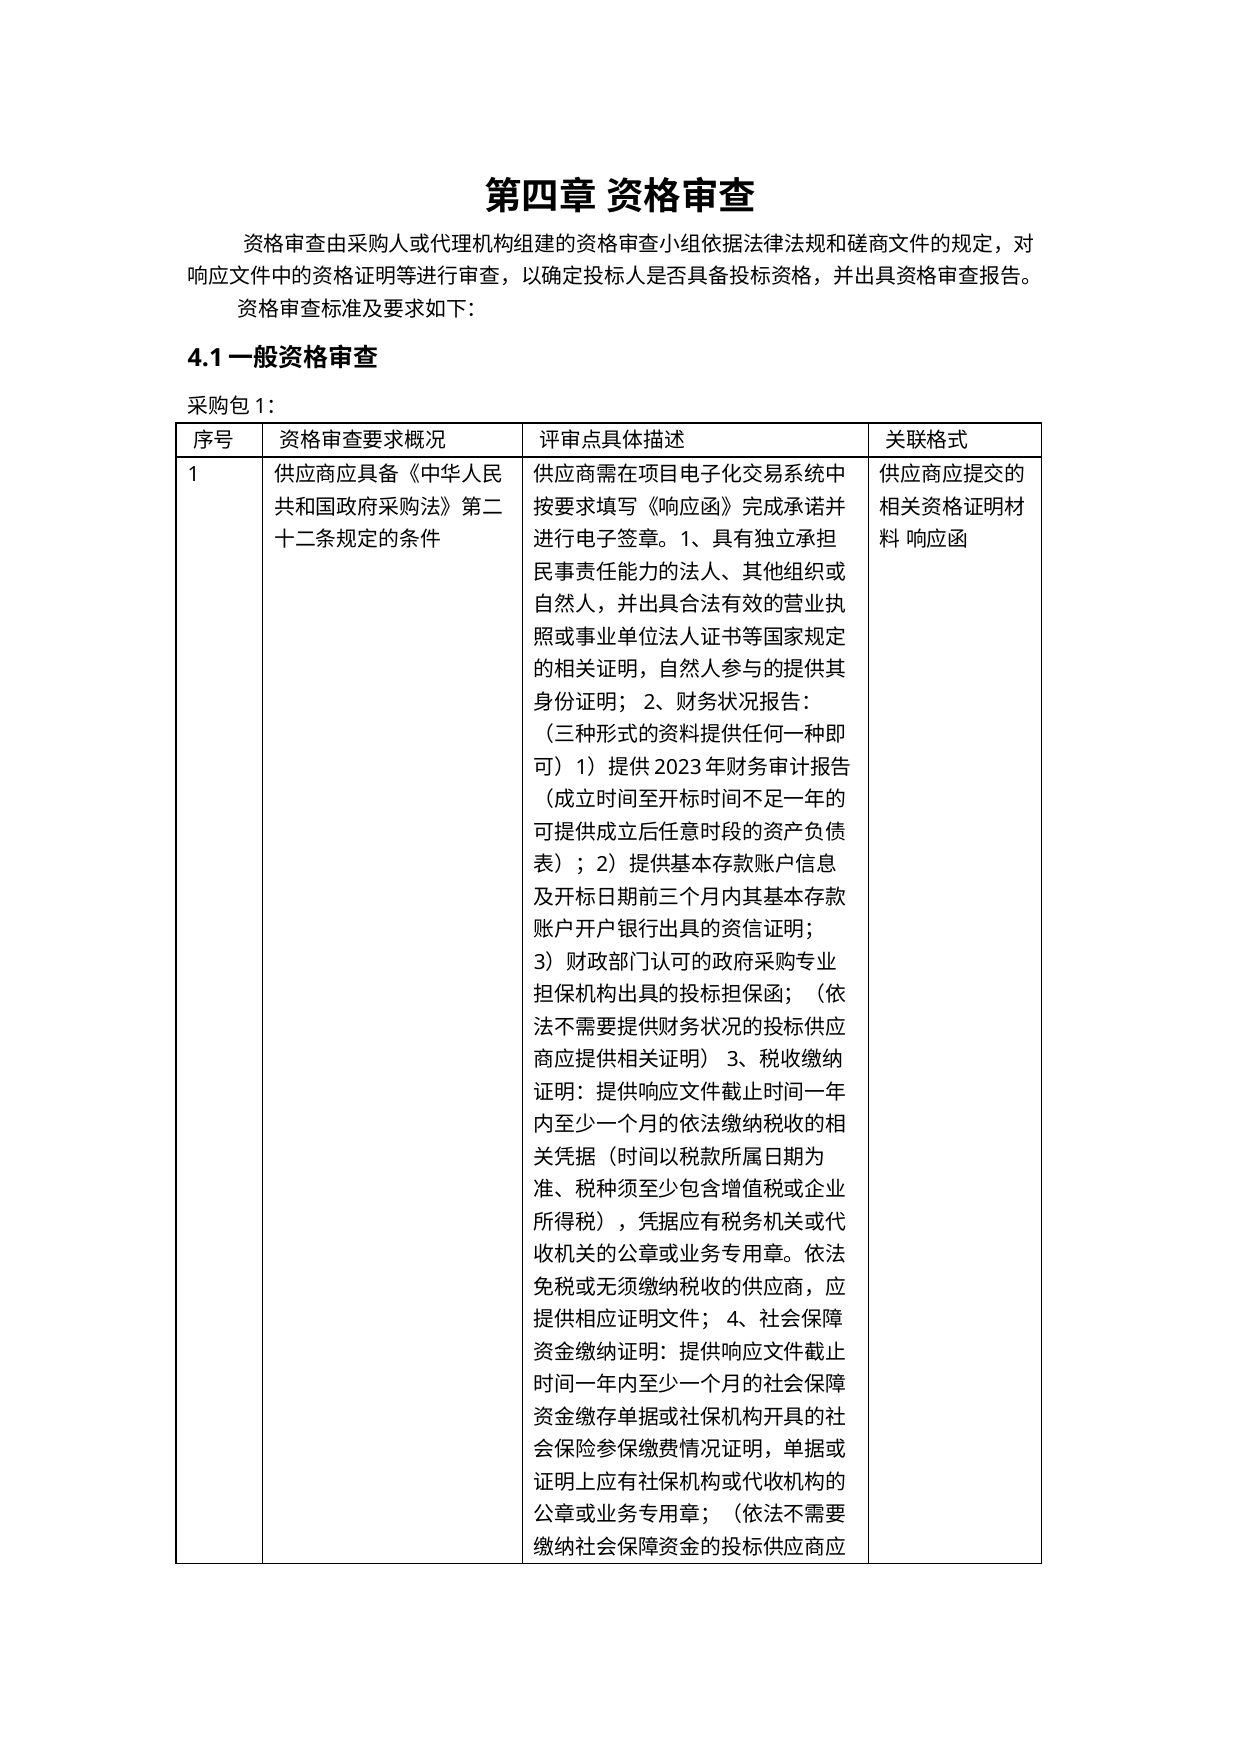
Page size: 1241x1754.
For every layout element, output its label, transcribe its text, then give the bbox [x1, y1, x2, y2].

table_header 评审点具体描述 [523, 424, 868, 456]
table_header 序号 [177, 424, 262, 456]
table_header 关联格式 [869, 424, 1041, 456]
text 资格审查标准及要求如下： [187, 292, 1053, 324]
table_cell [523, 458, 868, 1563]
table_header 资格审查要求概况 [263, 424, 522, 456]
text 第四章 资格审查 [187, 162, 1053, 227]
table_cell 1 [177, 458, 262, 1563]
text 4.1一般资格审查 [187, 324, 1053, 389]
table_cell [263, 458, 522, 1563]
table_cell 供应商应提交的相关资格证明材料 响应函 [869, 458, 1041, 1563]
text 资格审查由采购人或代理机构组建的资格审查小组依据法律法规和磋商文件的规定，对响应文件中的资格证明等进行审查，以确定投标人是否具备投标资格，并出具资格审查报告。 [187, 227, 1053, 292]
text 采购包1： [187, 389, 1053, 422]
